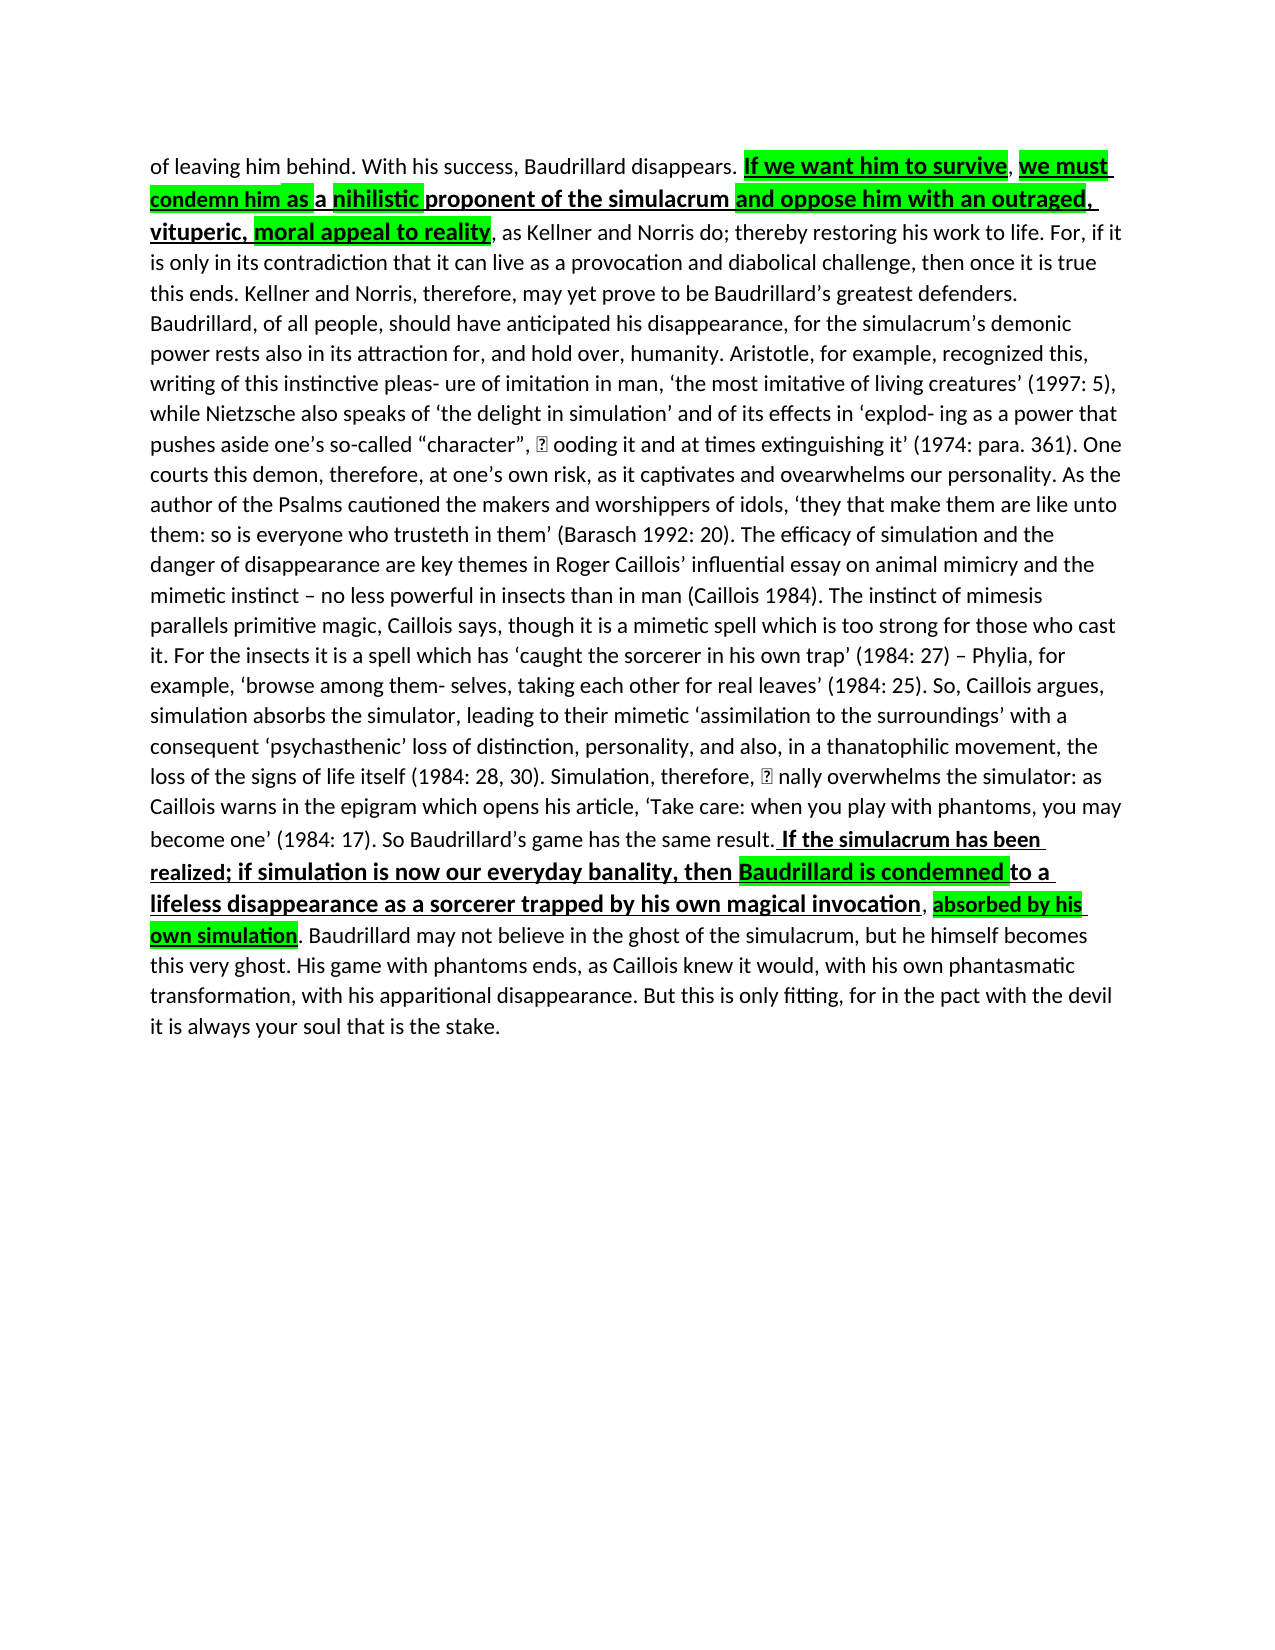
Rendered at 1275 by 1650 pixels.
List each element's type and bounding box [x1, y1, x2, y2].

text [150, 150, 1125, 1040]
